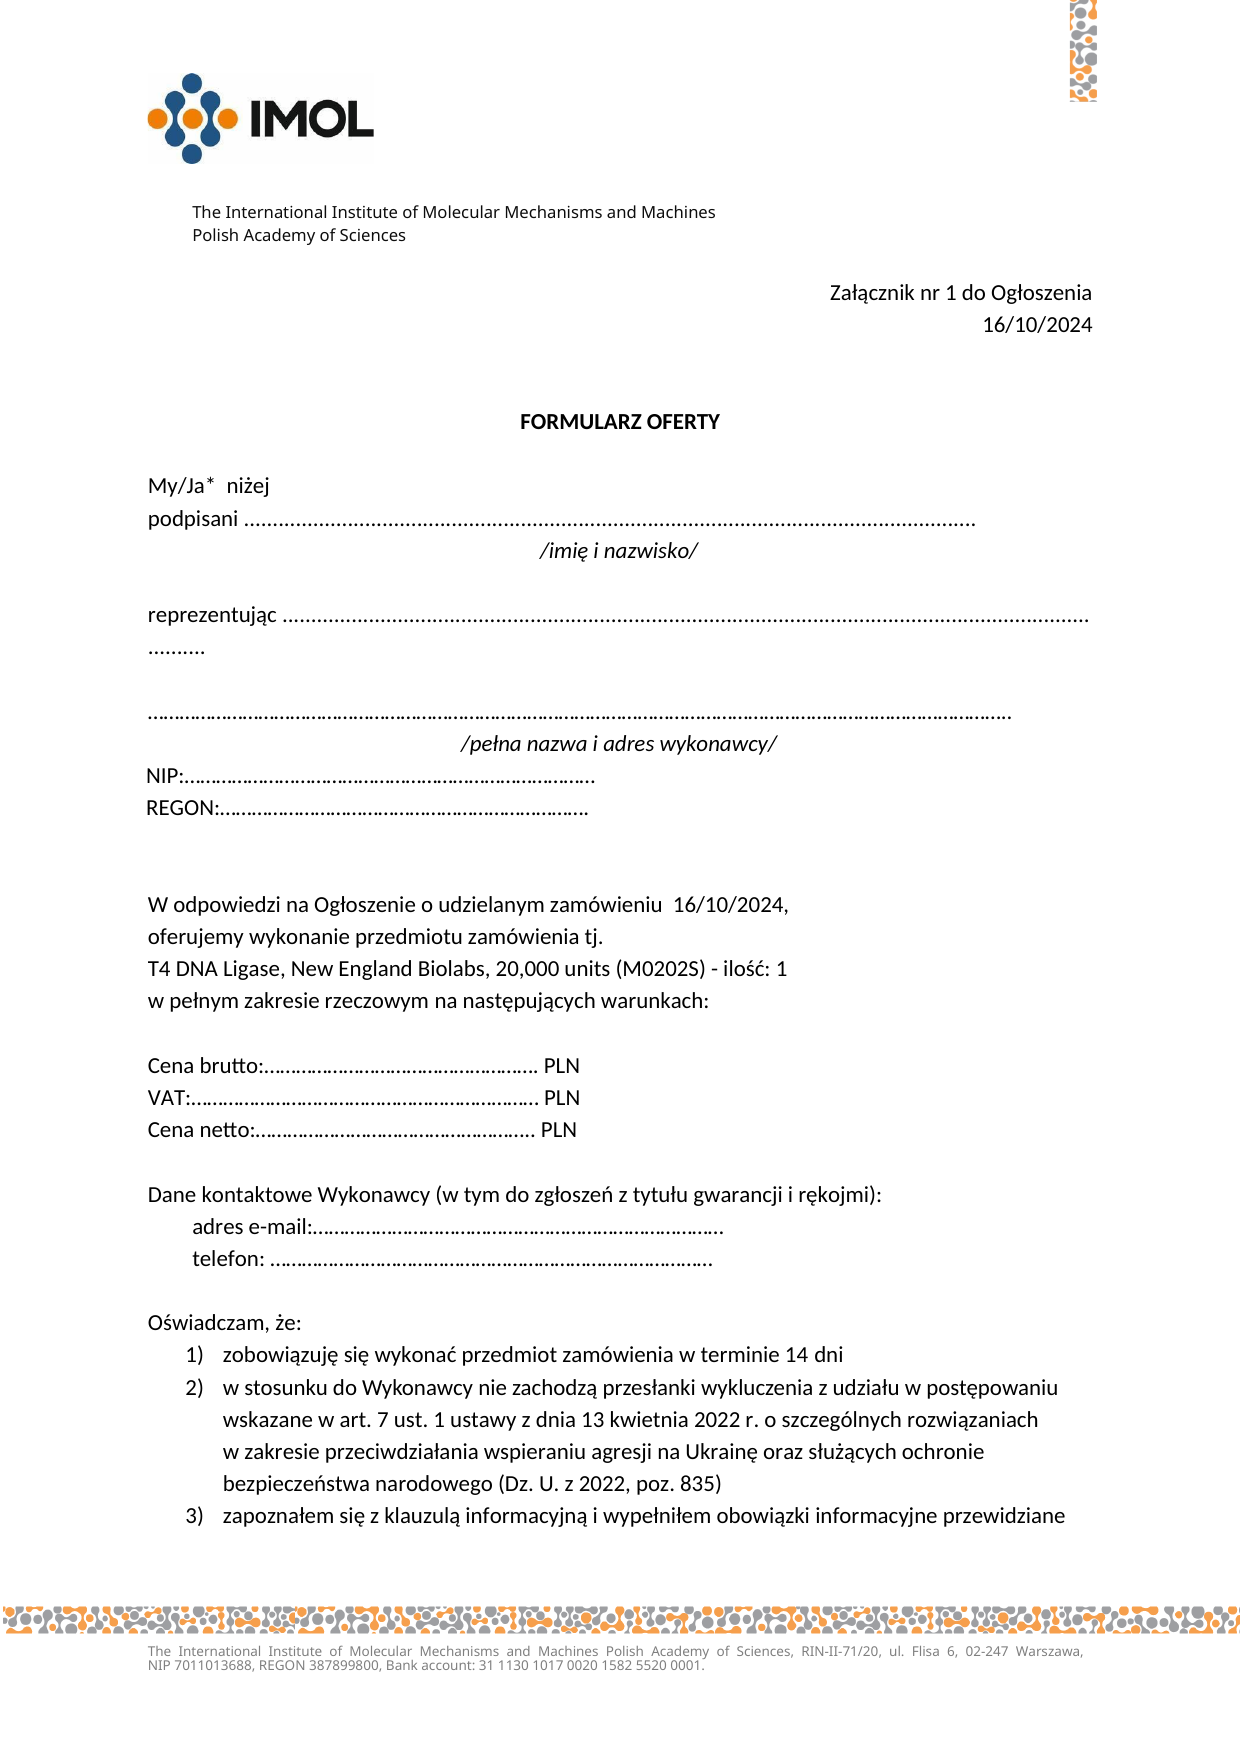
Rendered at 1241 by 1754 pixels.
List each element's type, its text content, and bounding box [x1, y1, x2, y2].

text Cena brutto:……………………………………………. PLN [148, 1051, 1093, 1079]
text FORMULARZ OFERTY [148, 407, 1093, 435]
list w stosunku do Wykonawcy nie zachodzą przesłanki wykluczenia z udziału w postępowaniu wskazane w art. 7 ust. 1 ustawy z dnia 13 kwietnia 2022 r. o szczególnych rozwiązaniach w zakresie przeciwdziałania wspieraniu agresji na Ukrainę oraz służących ochronie bezpieczeństwa narodowego (Dz. U. z 2022, poz. 835) [185, 1373, 1093, 1497]
picture [3, 1605, 1240, 1634]
text REGON:……………………………………………………………. [146, 793, 1093, 821]
text Cena netto:…………………………………………….. PLN [148, 1115, 1093, 1143]
text W odpowiedzi na Ogłoszenie o udzielanym zamówieniu 16/10/2024, [148, 890, 1093, 918]
text Załącznik nr 1 do Ogłoszenia [148, 278, 1093, 306]
text Dane kontaktowe Wykonawcy (w tym do zgłoszeń z tytułu gwarancji i rękojmi): [148, 1180, 1093, 1208]
text reprezentując ...................................................................................................................................................... [148, 600, 1093, 661]
text T4 DNA Ligase, New England Biolabs, 20,000 units (M0202S) - ilość: 1 [148, 954, 1093, 982]
text My/Ja* niżej podpisani ............................................................................................................................... [148, 472, 1093, 532]
text /pełna nazwa i adres wykonawcy/ [148, 729, 1093, 757]
text oferujemy wykonanie przedmiotu zamówienia tj. [148, 922, 1093, 950]
text VAT:………………………………………………………… PLN [148, 1083, 1093, 1111]
text ……………………………………………………………………………………………………………………………………………….. [148, 697, 1093, 725]
list zobowiązuję się wykonać przedmiot zamówienia w terminie 14 dni [185, 1341, 1093, 1369]
text Oświadczam, że: [148, 1308, 1093, 1336]
picture [147, 73, 374, 164]
picture [1070, 0, 1097, 101]
text w pełnym zakresie rzeczowym na następujących warunkach: [148, 987, 1093, 1014]
text /imię i nazwisko/ [148, 536, 1093, 564]
text adres e-mail:…………………………………………………………………… [192, 1212, 1093, 1240]
text 16/10/2024 [148, 311, 1093, 339]
text telefon: ………………………………………………………………………… [192, 1244, 1093, 1272]
text NIP:…………………………………………………………………… [146, 761, 1093, 789]
